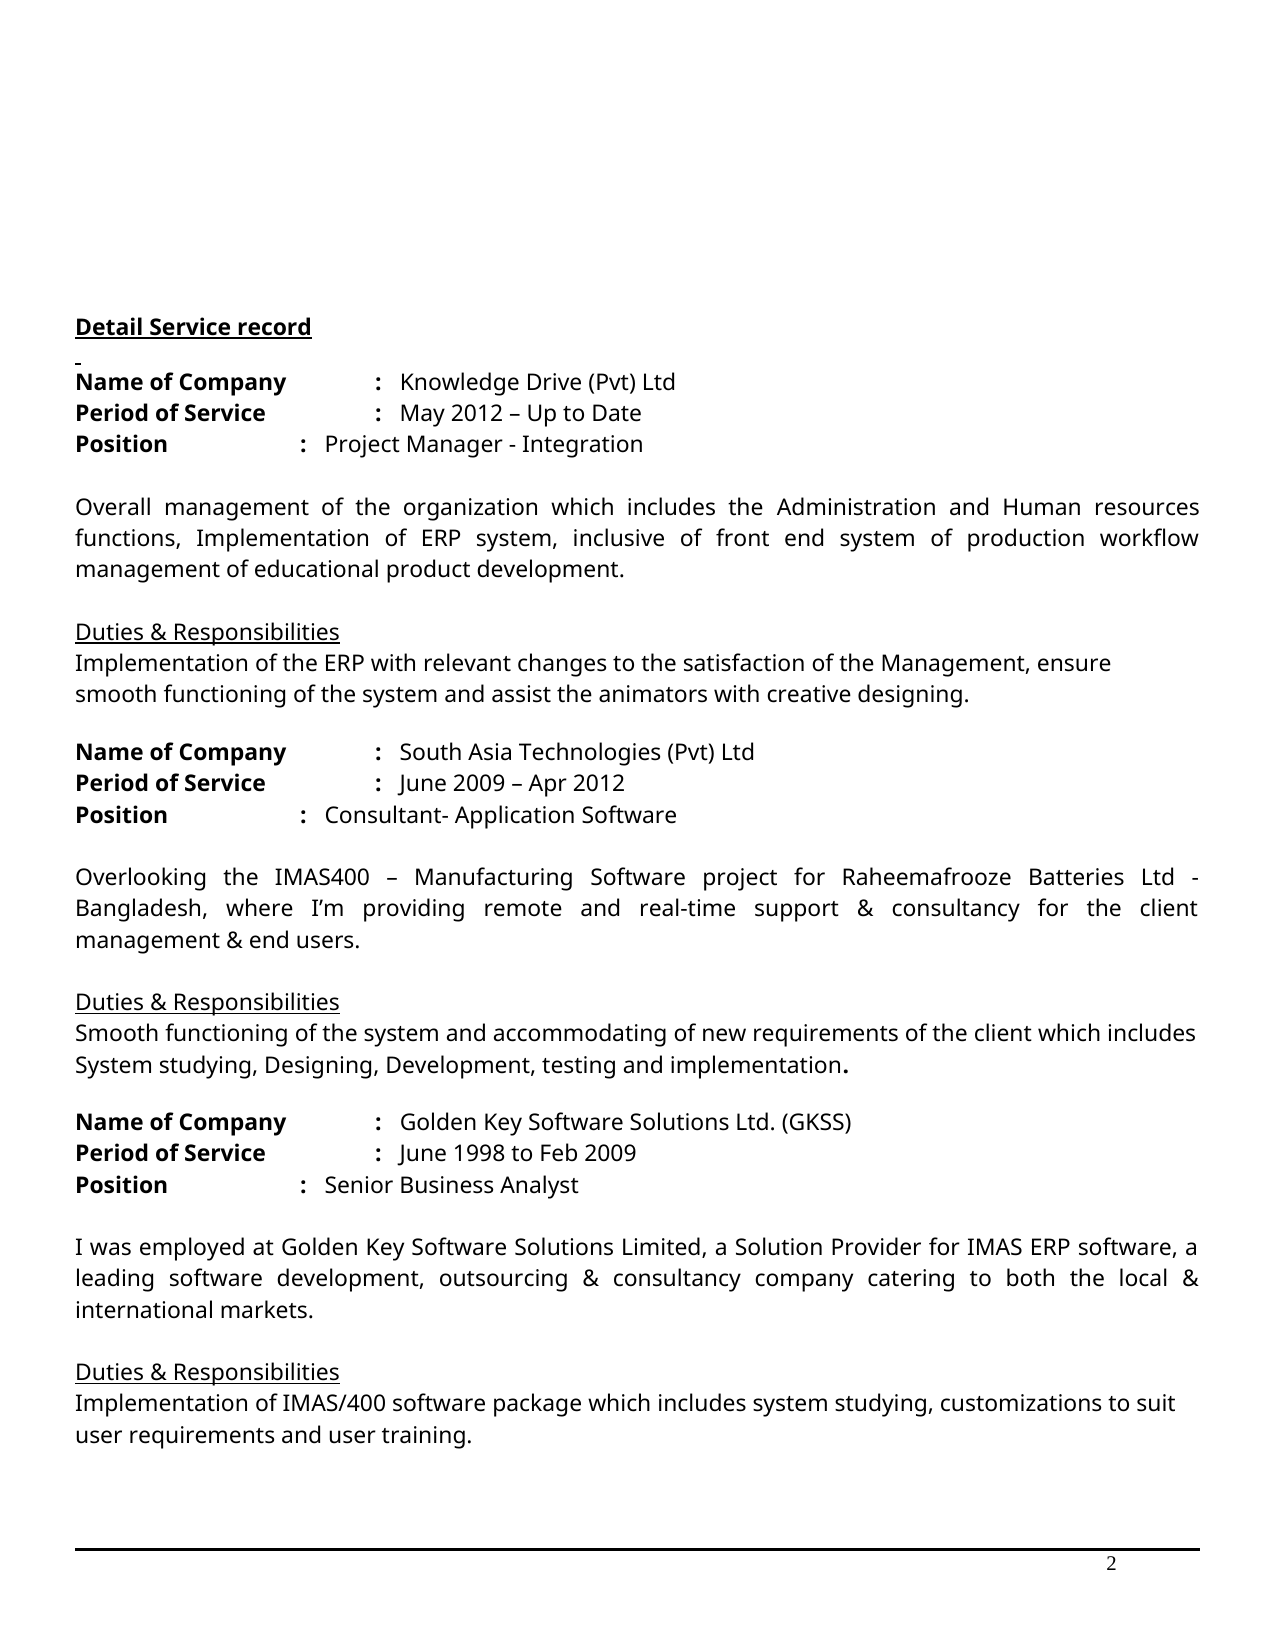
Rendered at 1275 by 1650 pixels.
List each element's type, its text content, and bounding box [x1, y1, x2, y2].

text Overlooking the IMAS400 – Manufacturing Software project for Raheemafrooze Batteries Ltd -Bangladesh, where I’m providing remote and real-time support & consultancy for the client management & end users. [75, 861, 1200, 955]
text Position : Consultant- Application Software [75, 798, 1200, 830]
text Period of Service : June 1998 to Feb 2009 [75, 1137, 1200, 1169]
subtitle Duties & Responsibilities [75, 1356, 1200, 1387]
text Implementation of the ERP with relevant changes to the satisfaction of the Management, ensure smooth functioning of the system and assist the animators with creative designing. [75, 647, 1200, 710]
text Position : Senior Business Analyst [75, 1169, 1200, 1200]
subtitle Name of Company : South Asia Technologies (Pvt) Ltd [75, 736, 1200, 767]
text Period of Service : May 2012 – Up to Date [75, 397, 1200, 428]
text Overall management of the organization which includes the Administration and Human resources functions, Implementation of ERP system, inclusive of front end system of production workflow management of educational product development. [75, 491, 1200, 585]
text Period of Service : June 2009 – Apr 2012 [75, 767, 1200, 798]
subtitle Name of Company : Knowledge Drive (Pvt) Ltd [75, 366, 1200, 397]
text Implementation of IMAS/400 software package which includes system studying, customizations to suit user requirements and user training. [75, 1387, 1200, 1450]
text I was employed at Golden Key Software Solutions Limited, a Solution Provider for IMAS ERP software, a leading software development, outsourcing & consultancy company catering to both the local & international markets. [75, 1231, 1200, 1325]
text Smooth functioning of the system and accommodating of new requirements of the client which includes System studying, Designing, Development, testing and implementation. [75, 1017, 1200, 1080]
text Position : Project Manager - Integration [75, 428, 1200, 460]
subtitle Detail Service record [75, 311, 1200, 342]
subtitle Duties & Responsibilities [75, 616, 1200, 647]
subtitle Duties & Responsibilities [75, 986, 1200, 1017]
subtitle Name of Company : Golden Key Software Solutions Ltd. (GKSS) [75, 1106, 1200, 1137]
